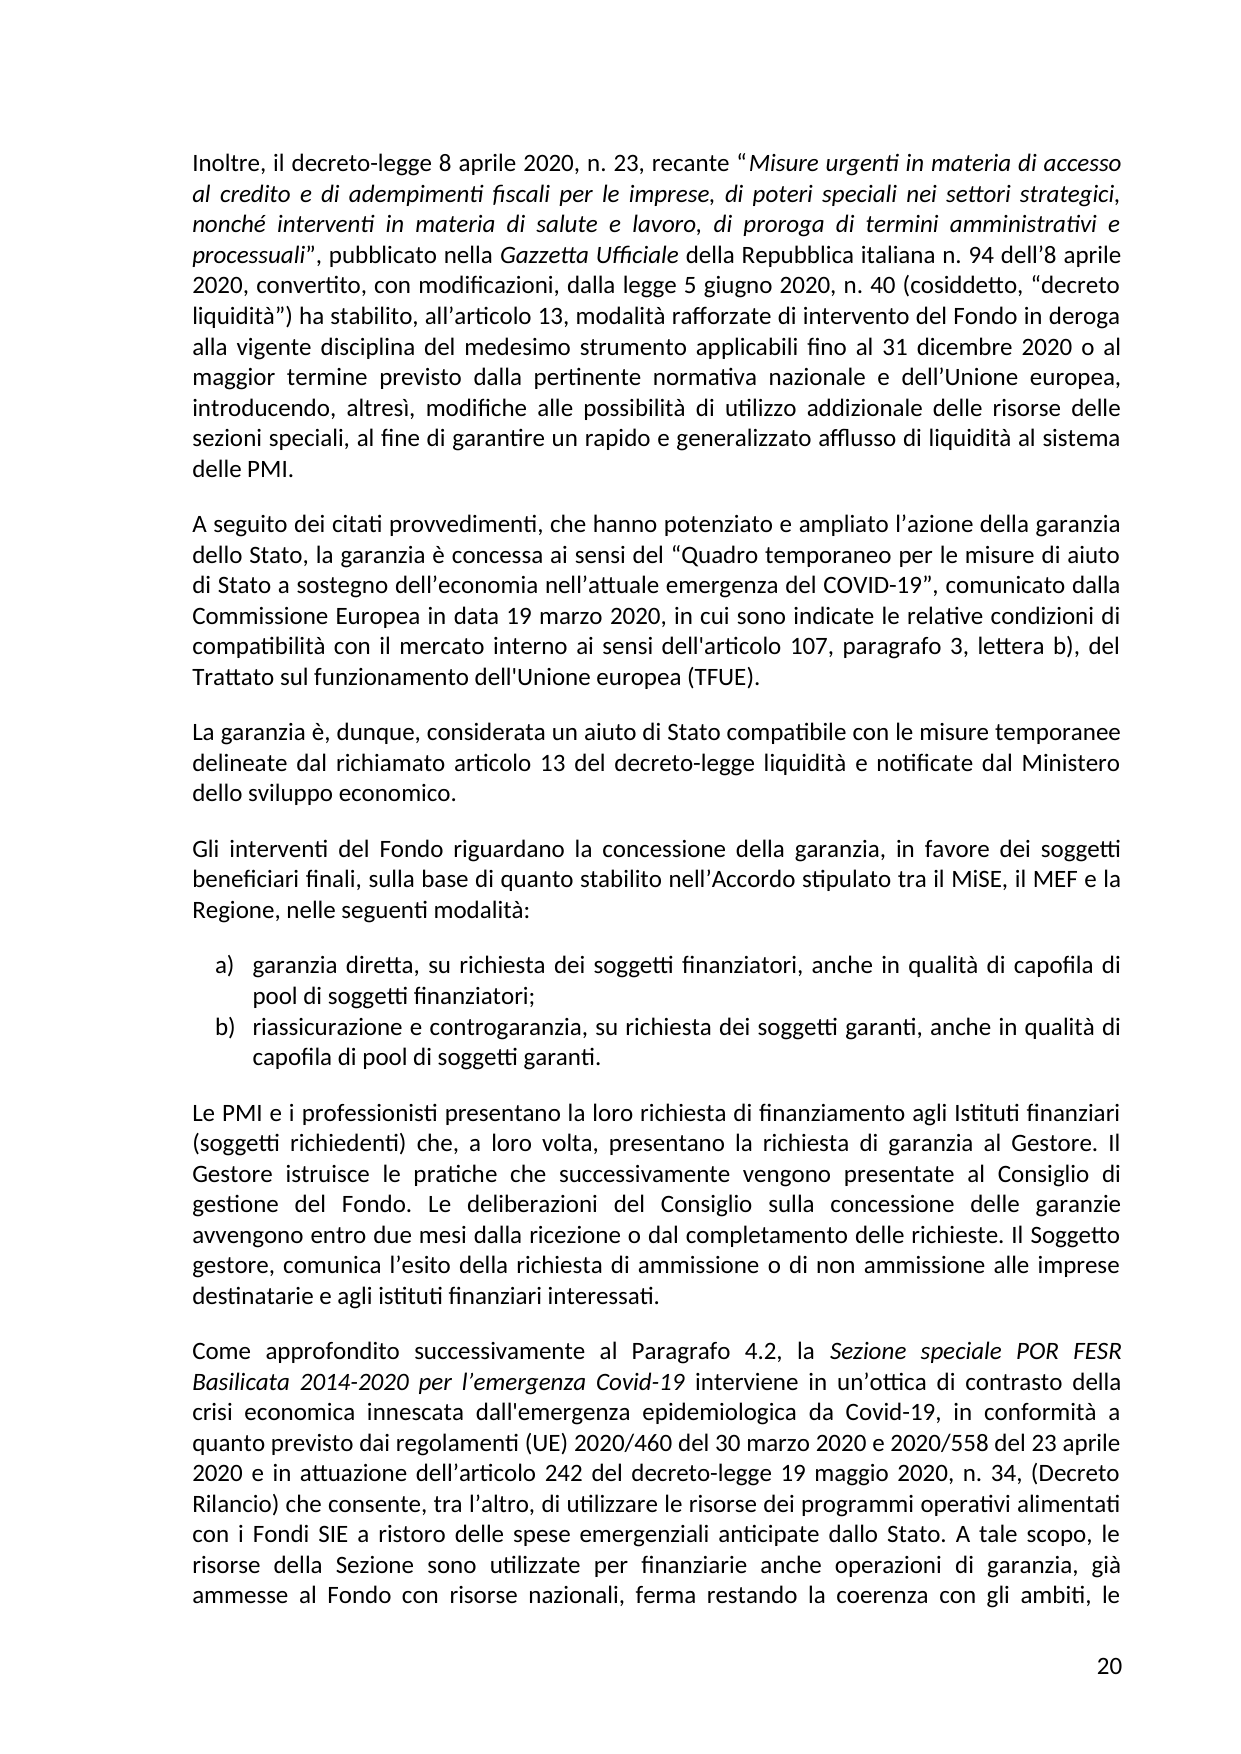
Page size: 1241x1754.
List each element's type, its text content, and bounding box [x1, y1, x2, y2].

text Gli interventi del Fondo riguardano la concessione della garanzia, in favore dei soggetti beneficiari finali, sulla base di quanto stabilito nell’Accordo stipulato tra il MiSE, il MEF e la Regione, nelle seguenti modalità: [192, 833, 1122, 924]
text Inoltre, il decreto-legge 8 aprile 2020, n. 23, recante “Misure urgenti in materia di accesso al credito e di adempimenti fiscali per le imprese, di poteri speciali nei settori strategici, nonché interventi in materia di salute e lavoro, di proroga di termini amministrativi e processuali”, pubblicato nella Gazzetta Ufficiale della Repubblica italiana n. 94 dell’8 aprile 2020, convertito, con modificazioni, dalla legge 5 giugno 2020, n. 40 (cosiddetto, “decreto liquidità”) ha stabilito, all’articolo 13, modalità rafforzate di intervento del Fondo in deroga alla vigente disciplina del medesimo strumento applicabili fino al 31 dicembre 2020 o al maggior termine previsto dalla pertinente normativa nazionale e dell’Unione europea, introducendo, altresì, modifiche alle possibilità di utilizzo addizionale delle risorse delle sezioni speciali, al fine di garantire un rapido e generalizzato afflusso di liquidità al sistema delle PMI. [192, 148, 1122, 483]
list garanzia diretta, su richiesta dei soggetti finanziatori, anche in qualità di capofila di pool di soggetti finanziatori; [215, 949, 1122, 1011]
text La garanzia è, dunque, considerata un aiuto di Stato compatibile con le misure temporanee delineate dal richiamato articolo 13 del decreto-legge liquidità e notificate dal Ministero dello sviluppo economico. [192, 716, 1122, 808]
text Le PMI e i professionisti presentano la loro richiesta di finanziamento agli Istituti finanziari (soggetti richiedenti) che, a loro volta, presentano la richiesta di garanzia al Gestore. Il Gestore istruisce le pratiche che successivamente vengono presentate al Consiglio di gestione del Fondo. Le deliberazioni del Consiglio sulla concessione delle garanzie avvengono entro due mesi dalla ricezione o dal completamento delle richieste. Il Soggetto gestore, comunica l’esito della richiesta di ammissione o di non ammissione alle imprese destinatarie e agli istituti finanziari interessati. [192, 1097, 1122, 1310]
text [192, 1335, 1122, 1610]
text A seguito dei citati provvedimenti, che hanno potenziato e ampliato l’azione della garanzia dello Stato, la garanzia è concessa ai sensi del “Quadro temporaneo per le misure di aiuto di Stato a sostegno dell’economia nell’attuale emergenza del COVID-19”, comunicato dalla Commissione Europea in data 19 marzo 2020, in cui sono indicate le relative condizioni di compatibilità con il mercato interno ai sensi dell'articolo 107, paragrafo 3, lettera b), del Trattato sul funzionamento dell'Unione europea (TFUE). [192, 508, 1122, 691]
list riassicurazione e controgaranzia, su richiesta dei soggetti garanti, anche in qualità di capofila di pool di soggetti garanti. [215, 1011, 1122, 1072]
